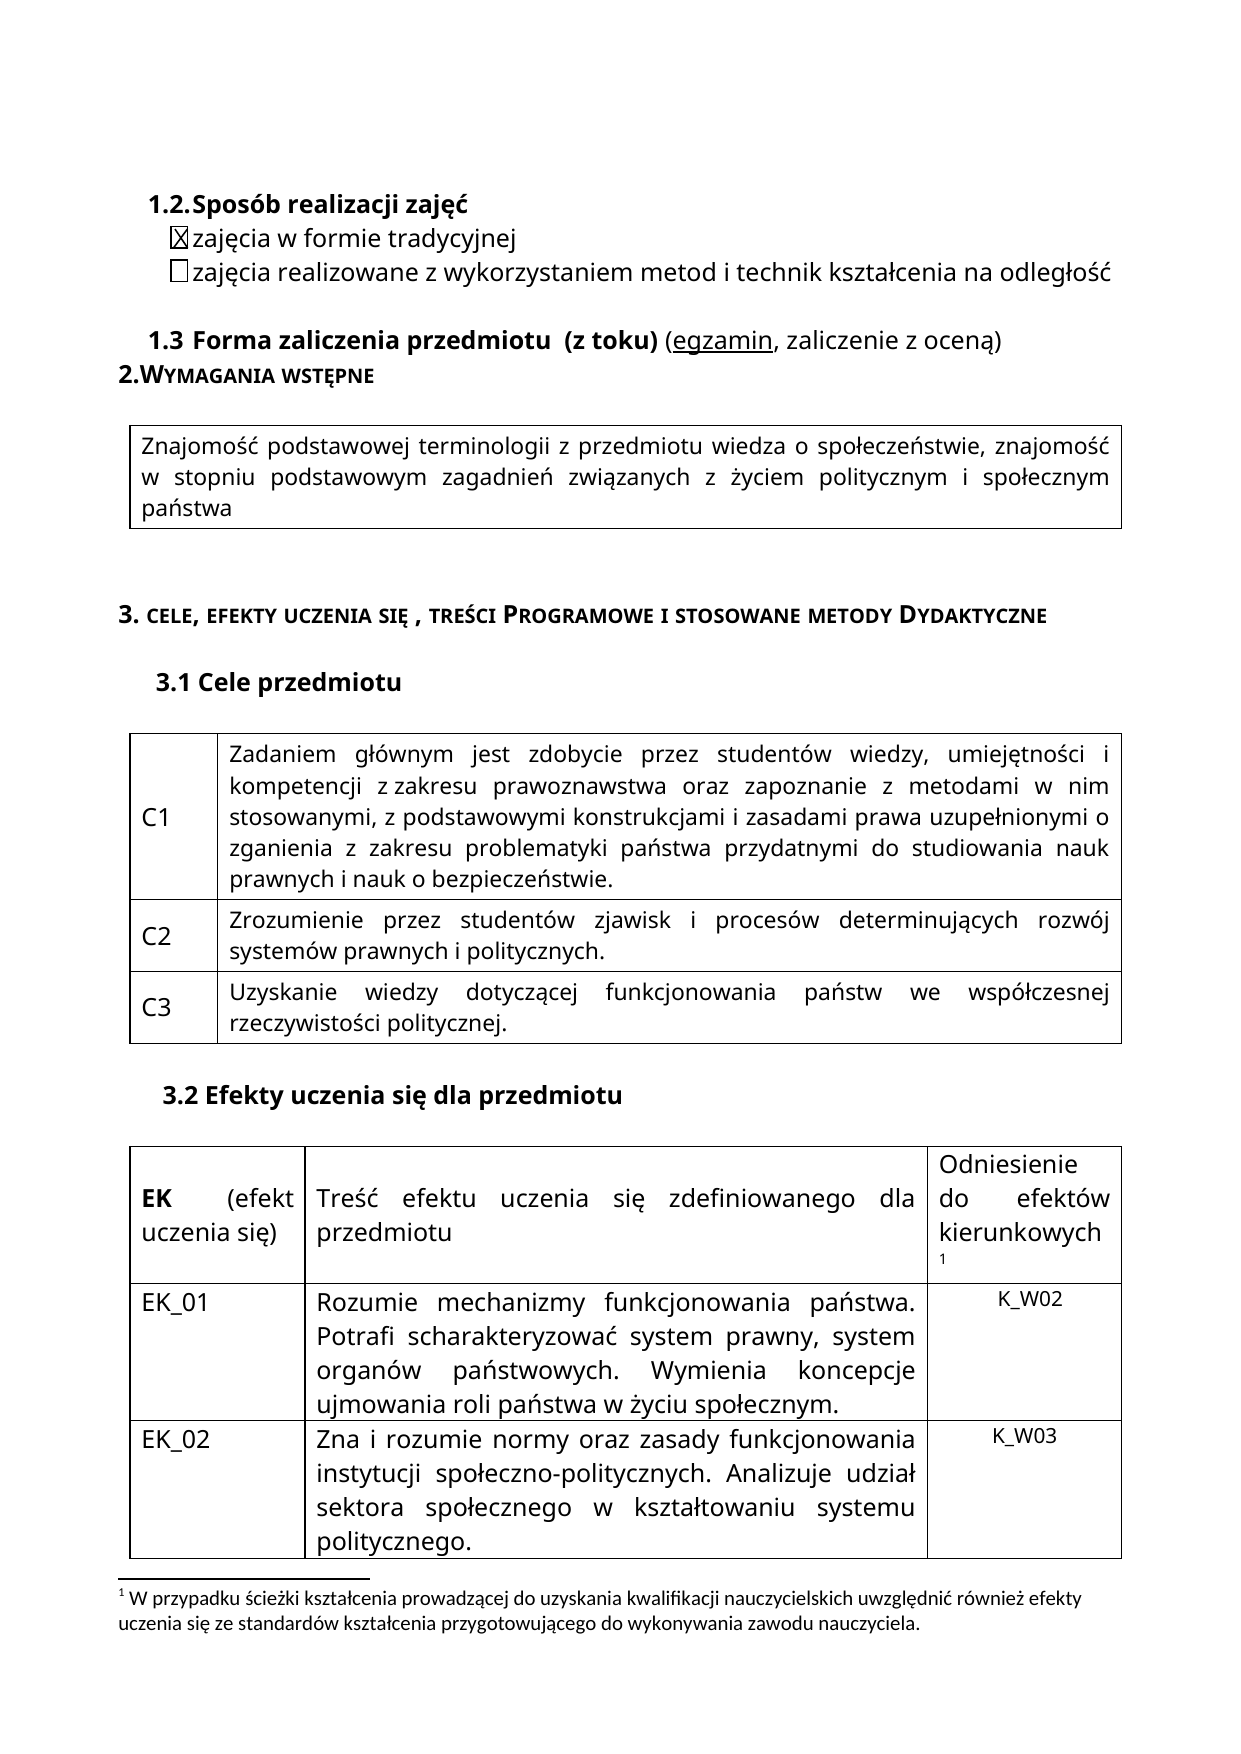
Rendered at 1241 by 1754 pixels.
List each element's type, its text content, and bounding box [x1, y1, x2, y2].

table_header C1 [131, 734, 217, 899]
text 1.2. Sposób realizacji zajęć [148, 186, 1122, 220]
text 2.Wymagania wstępne [118, 357, 1122, 391]
table_cell C3 [131, 972, 217, 1043]
table_cell Zrozumienie przez studentów zjawisk i procesów determinujących rozwój systemów prawnych i politycznych. [218, 900, 1121, 971]
text 3.2 Efekty uczenia się dla przedmiotu [162, 1078, 1122, 1112]
table_cell Rozumie mechanizmy funkcjonowania państwa. Potrafi scharakteryzować system prawny, system organów państwowych. Wymienia koncepcje ujmowania roli państwa w życiu społecznym. [306, 1284, 927, 1420]
table_cell C2 [131, 900, 217, 971]
table_header Znajomość podstawowej terminologii z przedmiotu wiedza o społeczeństwie, znajomość w stopniu podstawowym zagadnień związanych z życiem politycznym i społecznym państwa [131, 426, 1121, 528]
text zajęcia realizowane z wykorzystaniem metod i technik kształcenia na odległość [192, 254, 1122, 288]
text 3. cele, efekty uczenia się , treści Programowe i stosowane metody Dydaktyczne [118, 597, 1122, 631]
table_header EK (efekt uczenia się) [131, 1147, 304, 1283]
table_cell K_W02 [928, 1284, 1121, 1420]
text zajęcia w formie tradycyjnej [192, 220, 1122, 254]
table_cell K_W03 [928, 1421, 1121, 1558]
table_cell Uzyskanie wiedzy dotyczącej funkcjonowania państw we współczesnej rzeczywistości politycznej. [218, 972, 1121, 1043]
table_header Treść efektu uczenia się zdefiniowanego dla przedmiotu [306, 1147, 927, 1283]
table_header Odniesienie do efektów kierunkowych [928, 1147, 1121, 1283]
table_cell Zna i rozumie normy oraz zasady funkcjonowania instytucji społeczno-politycznych. Analizuje udział sektora społecznego w kształtowaniu systemu politycznego. [306, 1421, 927, 1558]
table_header Zadaniem głównym jest zdobycie przez studentów wiedzy, umiejętności i kompetencji z zakresu prawoznawstwa oraz zapoznanie z metodami w nim stosowanymi, z podstawowymi konstrukcjami i zasadami prawa uzupełnionymi o zganienia z zakresu problematyki państwa przydatnymi do studiowania nauk prawnych i nauk o bezpieczeństwie. [218, 734, 1121, 899]
text 3.1 Cele przedmiotu [156, 665, 1122, 699]
text 1.3 Forma zaliczenia przedmiotu (z toku) (egzamin, zaliczenie z oceną) [148, 322, 1122, 357]
table_cell EK_02 [131, 1421, 304, 1558]
table_cell EK_01 [131, 1284, 304, 1420]
